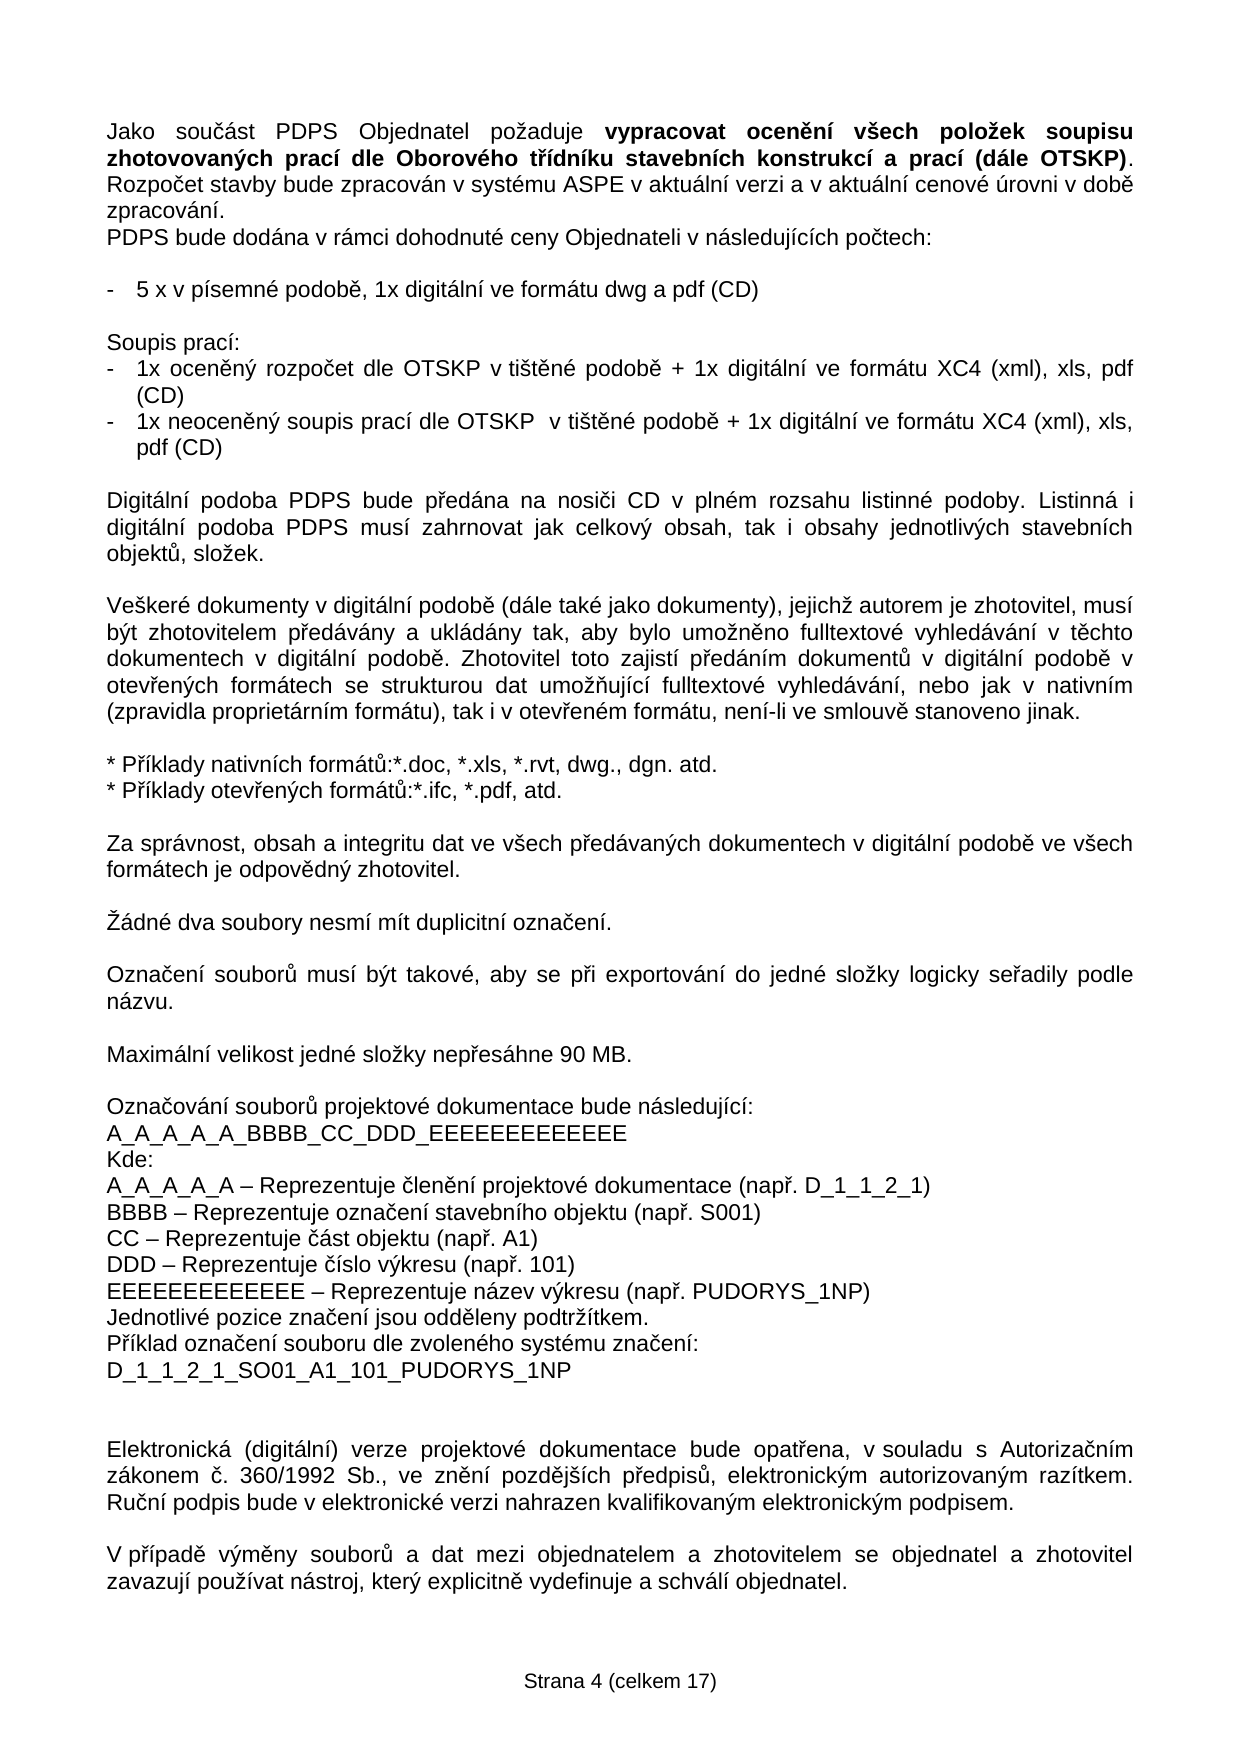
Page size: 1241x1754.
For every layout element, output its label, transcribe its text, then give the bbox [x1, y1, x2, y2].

text V případě výměny souborů a dat mezi objednatelem a zhotovitelem se objednatel a zhotovitel zavazují používat nástroj, který explicitně vydefinuje a schválí objednatel. [106, 1541, 1134, 1594]
text Jako součást PDPS Objednatel požaduje vypracovat ocenění všech položek soupisu zhotovovaných prací dle Oborového třídníku stavebních konstrukcí a prací (dále OTSKP). Rozpočet stavby bude zpracován v systému ASPE v aktuální verzi a v aktuální cenové úrovni v době zpracování. [106, 118, 1134, 223]
text Elektronická (digitální) verze projektové dokumentace bude opatřena, v souladu s Autorizačním zákonem č. 360/1992 Sb., ve znění pozdějších předpisů, elektronickým autorizovaným razítkem. Ruční podpis bude v elektronické verzi nahrazen kvalifikovaným elektronickým podpisem. [106, 1436, 1134, 1515]
text BBBB – Reprezentuje označení stavebního objektu (např. S001) [106, 1199, 1134, 1225]
text Kde: [106, 1146, 1134, 1172]
text EEEEEEEEEEEEE – Reprezentuje název výkresu (např. PUDORYS_1NP) [106, 1278, 1134, 1304]
list 5 x v písemné podobě, 1x digitální ve formátu dwg a pdf (CD) [106, 276, 1134, 303]
text * Příklady nativních formátů:*.doc, *.xls, *.rvt, dwg., dgn. atd. [106, 751, 1134, 777]
text - 1x oceněný rozpočet dle OTSKP v tištěné podobě + 1x digitální ve formátu XC4 (xml), xls, pdf (CD) [106, 355, 1134, 408]
text Za správnost, obsah a integritu dat ve všech předávaných dokumentech v digitální podobě ve všech formátech je odpovědný zhotovitel. [106, 830, 1134, 882]
text A_A_A_A_A_BBBB_CC_DDD_EEEEEEEEEEEEE [106, 1119, 1134, 1146]
text Veškeré dokumenty v digitální podobě (dále také jako dokumenty), jejichž autorem je zhotovitel, musí být zhotovitelem předávány a ukládány tak, aby bylo umožněno fulltextové vyhledávání v těchto dokumentech v digitální podobě. Zhotovitel toto zajistí předáním dokumentů v digitální podobě v otevřených formátech se strukturou dat umožňující fulltextové vyhledávání, nebo jak v nativním (zpravidla proprietárním formátu), tak i v otevřeném formátu, není-li ve smlouvě stanoveno jinak. [106, 592, 1134, 724]
text PDPS bude dodána v rámci dohodnuté ceny Objednateli v následujících počtech: [106, 223, 1134, 250]
text Soupis prací: [106, 329, 1134, 355]
text Označování souborů projektové dokumentace bude následující: [106, 1093, 1134, 1119]
text Příklad označení souboru dle zvoleného systému značení: [106, 1330, 1134, 1357]
text Jednotlivé pozice značení jsou odděleny podtržítkem. [106, 1304, 1134, 1330]
text A_A_A_A_A – Reprezentuje členění projektové dokumentace (např. D_1_1_2_1) [106, 1172, 1134, 1199]
text D_1_1_2_1_SO01_A1_101_PUDORYS_1NP [106, 1357, 1134, 1383]
text Žádné dva soubory nesmí mít duplicitní označení. [106, 909, 1134, 935]
text Označení souborů musí být takové, aby se při exportování do jedné složky logicky seřadily podle názvu. [106, 961, 1134, 1014]
text * Příklady otevřených formátů:*.ifc, *.pdf, atd. [106, 777, 1134, 803]
text CC – Reprezentuje část objektu (např. A1) [106, 1225, 1134, 1251]
text - 1x neoceněný soupis prací dle OTSKP v tištěné podobě + 1x digitální ve formátu XC4 (xml), xls, pdf (CD) [106, 408, 1134, 461]
text DDD – Reprezentuje číslo výkresu (např. 101) [106, 1251, 1134, 1278]
text Digitální podoba PDPS bude předána na nosiči CD v plném rozsahu listinné podoby. Listinná i digitální podoba PDPS musí zahrnovat jak celkový obsah, tak i obsahy jednotlivých stavebních objektů, složek. [106, 487, 1134, 566]
text Maximální velikost jedné složky nepřesáhne 90 MB. [106, 1041, 1134, 1067]
